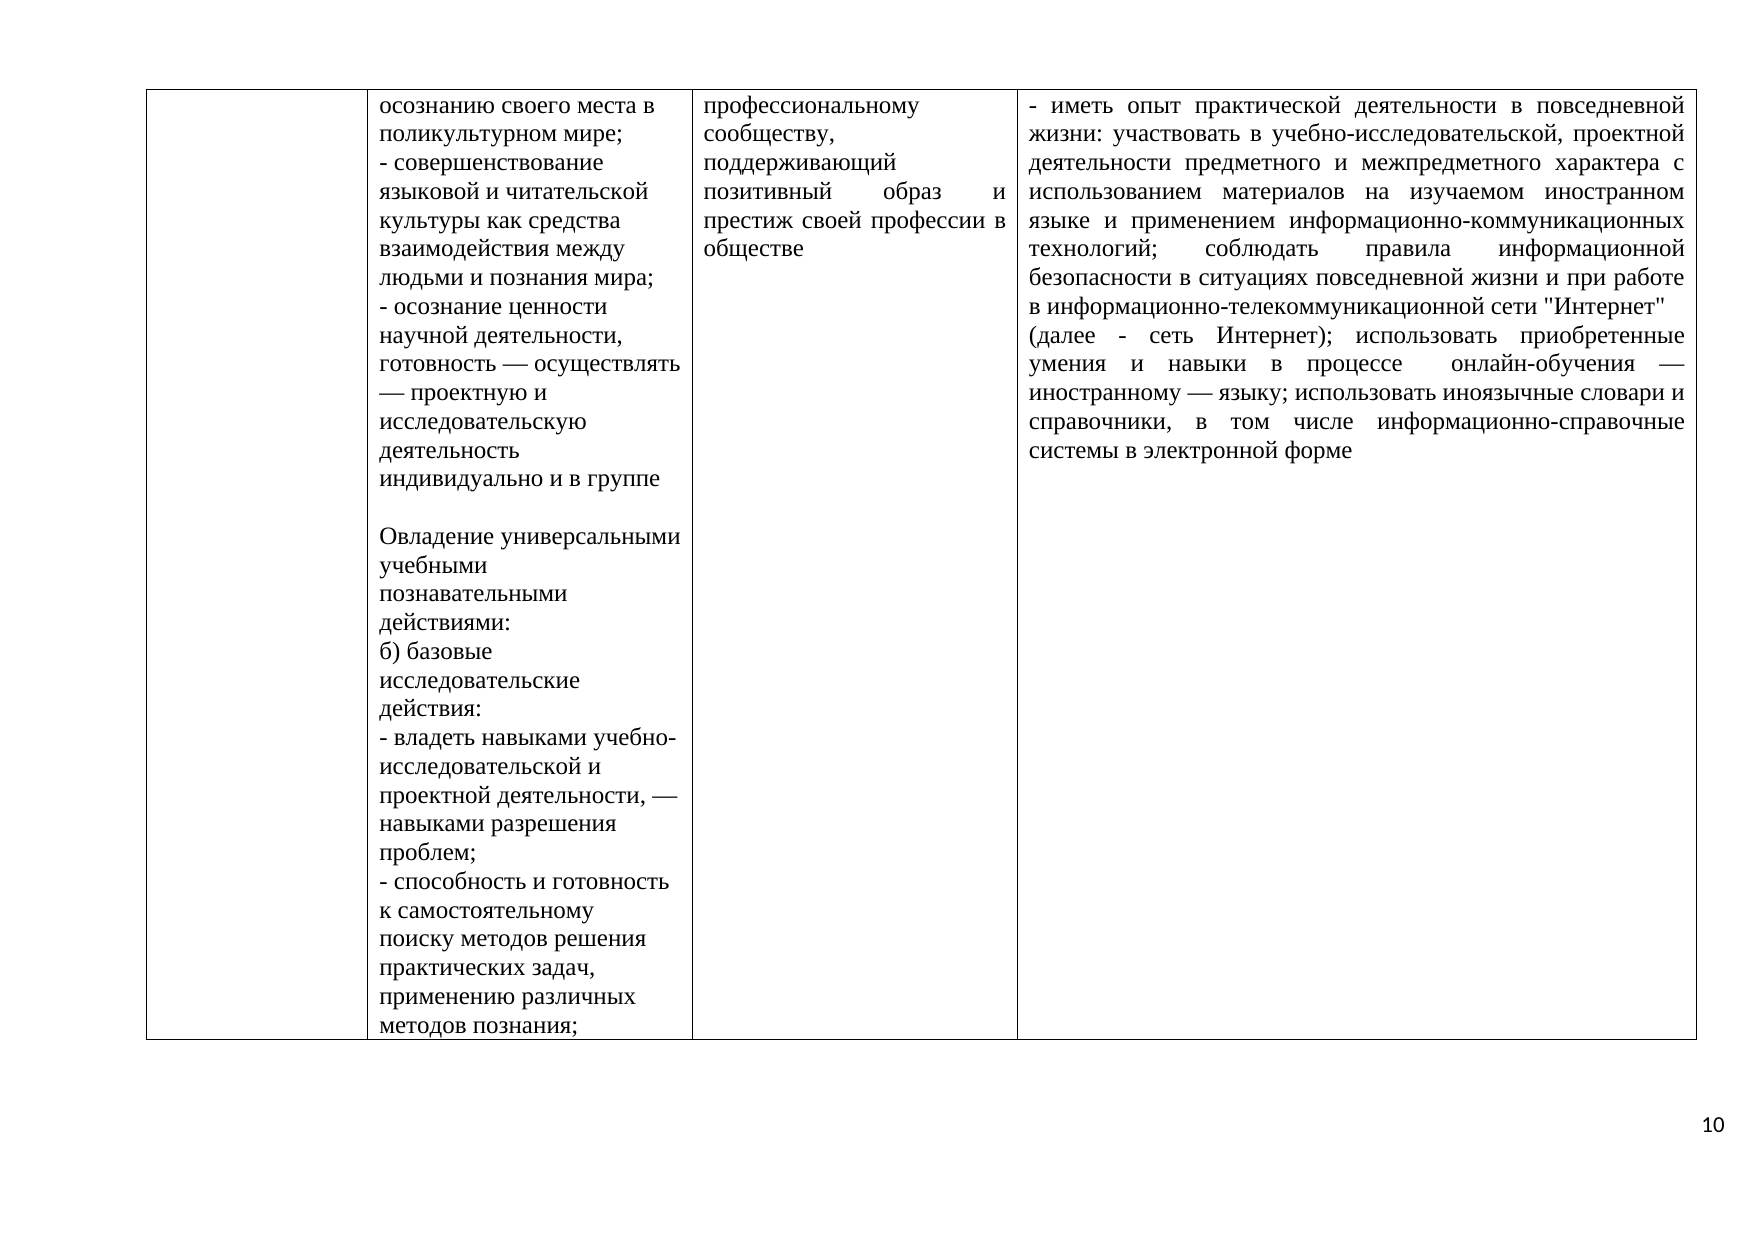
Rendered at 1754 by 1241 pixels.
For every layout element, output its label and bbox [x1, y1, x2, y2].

table_cell [368, 90, 692, 1038]
table_cell [147, 90, 367, 1038]
table_cell [1018, 90, 1696, 1038]
table_cell [693, 90, 1017, 1038]
